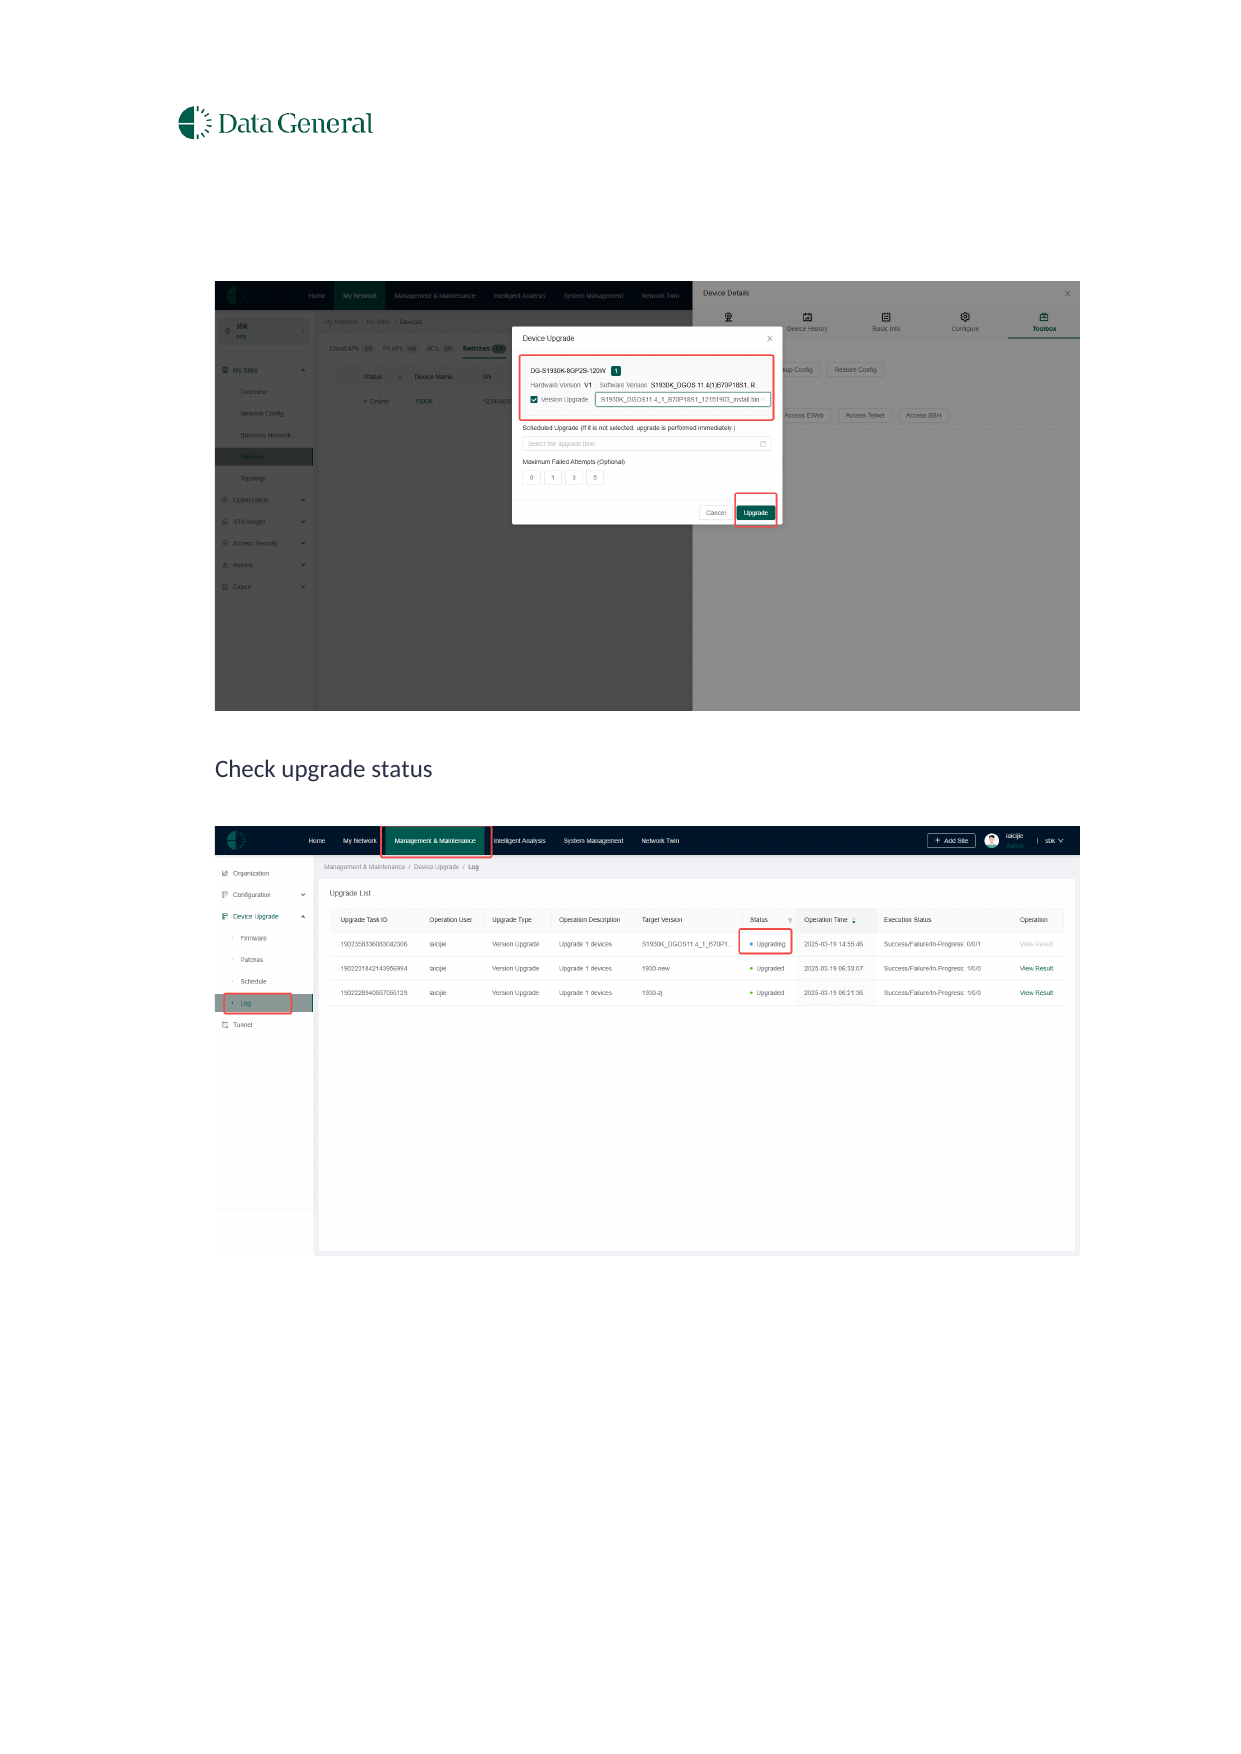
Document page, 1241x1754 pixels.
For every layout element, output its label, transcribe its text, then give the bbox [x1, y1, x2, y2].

picture [177, 73, 374, 172]
picture [214, 826, 1080, 1256]
list Check upgrade status [215, 753, 1063, 784]
picture [214, 281, 1080, 711]
